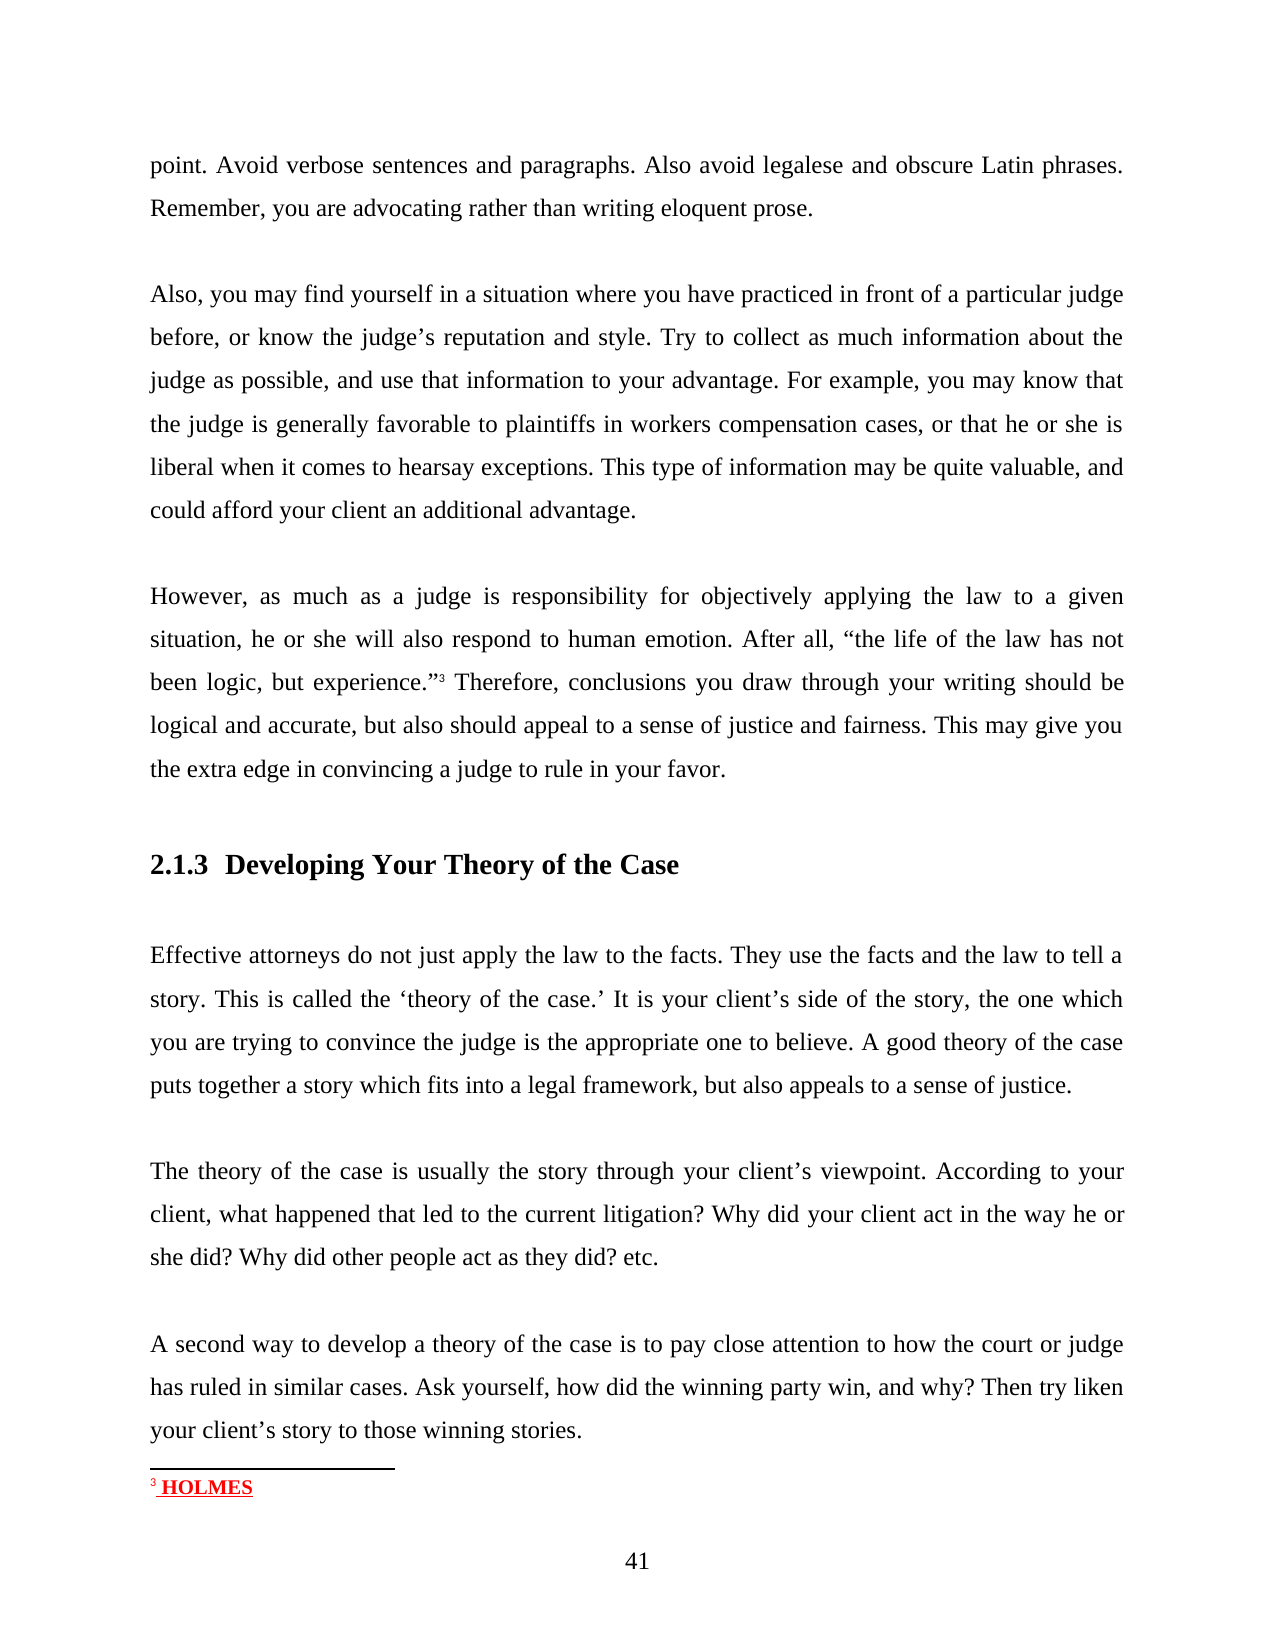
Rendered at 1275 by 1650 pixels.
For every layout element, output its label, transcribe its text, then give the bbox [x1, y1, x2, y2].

text Effective attorneys do not just apply the law to the facts. They use the facts and the law to tell a story. This is called the ‘theory of the case.’ It is your client’s side of the story, the one which you are trying to convince the judge is the appropriate one to believe. A good theory of the case puts together a story which fits into a legal framework, but also appeals to a sense of justice. [150, 941, 1125, 1099]
text The theory of the case is usually the story through your client’s viewpoint. According to your client, what happened that led to the current litigation? Why did your client act in the way he or she did? Why did other people act as they did? etc. [150, 1156, 1125, 1271]
text However, as much as a judge is responsibility for objectively applying the law to a given situation, he or she will also respond to human emotion. After all, “the life of the law has not been logic, but experience.” Therefore, conclusions you draw through your writing should be logical and accurate, but also should appeal to a sense of justice and fairness. This may give you the extra edge in convincing a judge to rule in your favor. [150, 581, 1125, 782]
text A second way to develop a theory of the case is to pay close attention to how the court or judge has ruled in similar cases. Ask yourself, how did the winning party win, and why? Then try liken your client’s story to those winning stories. [150, 1329, 1125, 1444]
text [150, 150, 1125, 222]
text Also, you may find yourself in a situation where you have practiced in front of a particular judge before, or know the judge’s reputation and style. Try to collect as much information about the judge as possible, and use that information to your advantage. For example, you may know that the judge is generally favorable to plaintiffs in workers compensation cases, or that he or she is liberal when it comes to hearsay exceptions. This type of information may be quite valuable, and could afford your client an additional advantage. [150, 279, 1125, 524]
text 2.1.3 Developing Your Theory of the Case [150, 847, 1125, 881]
